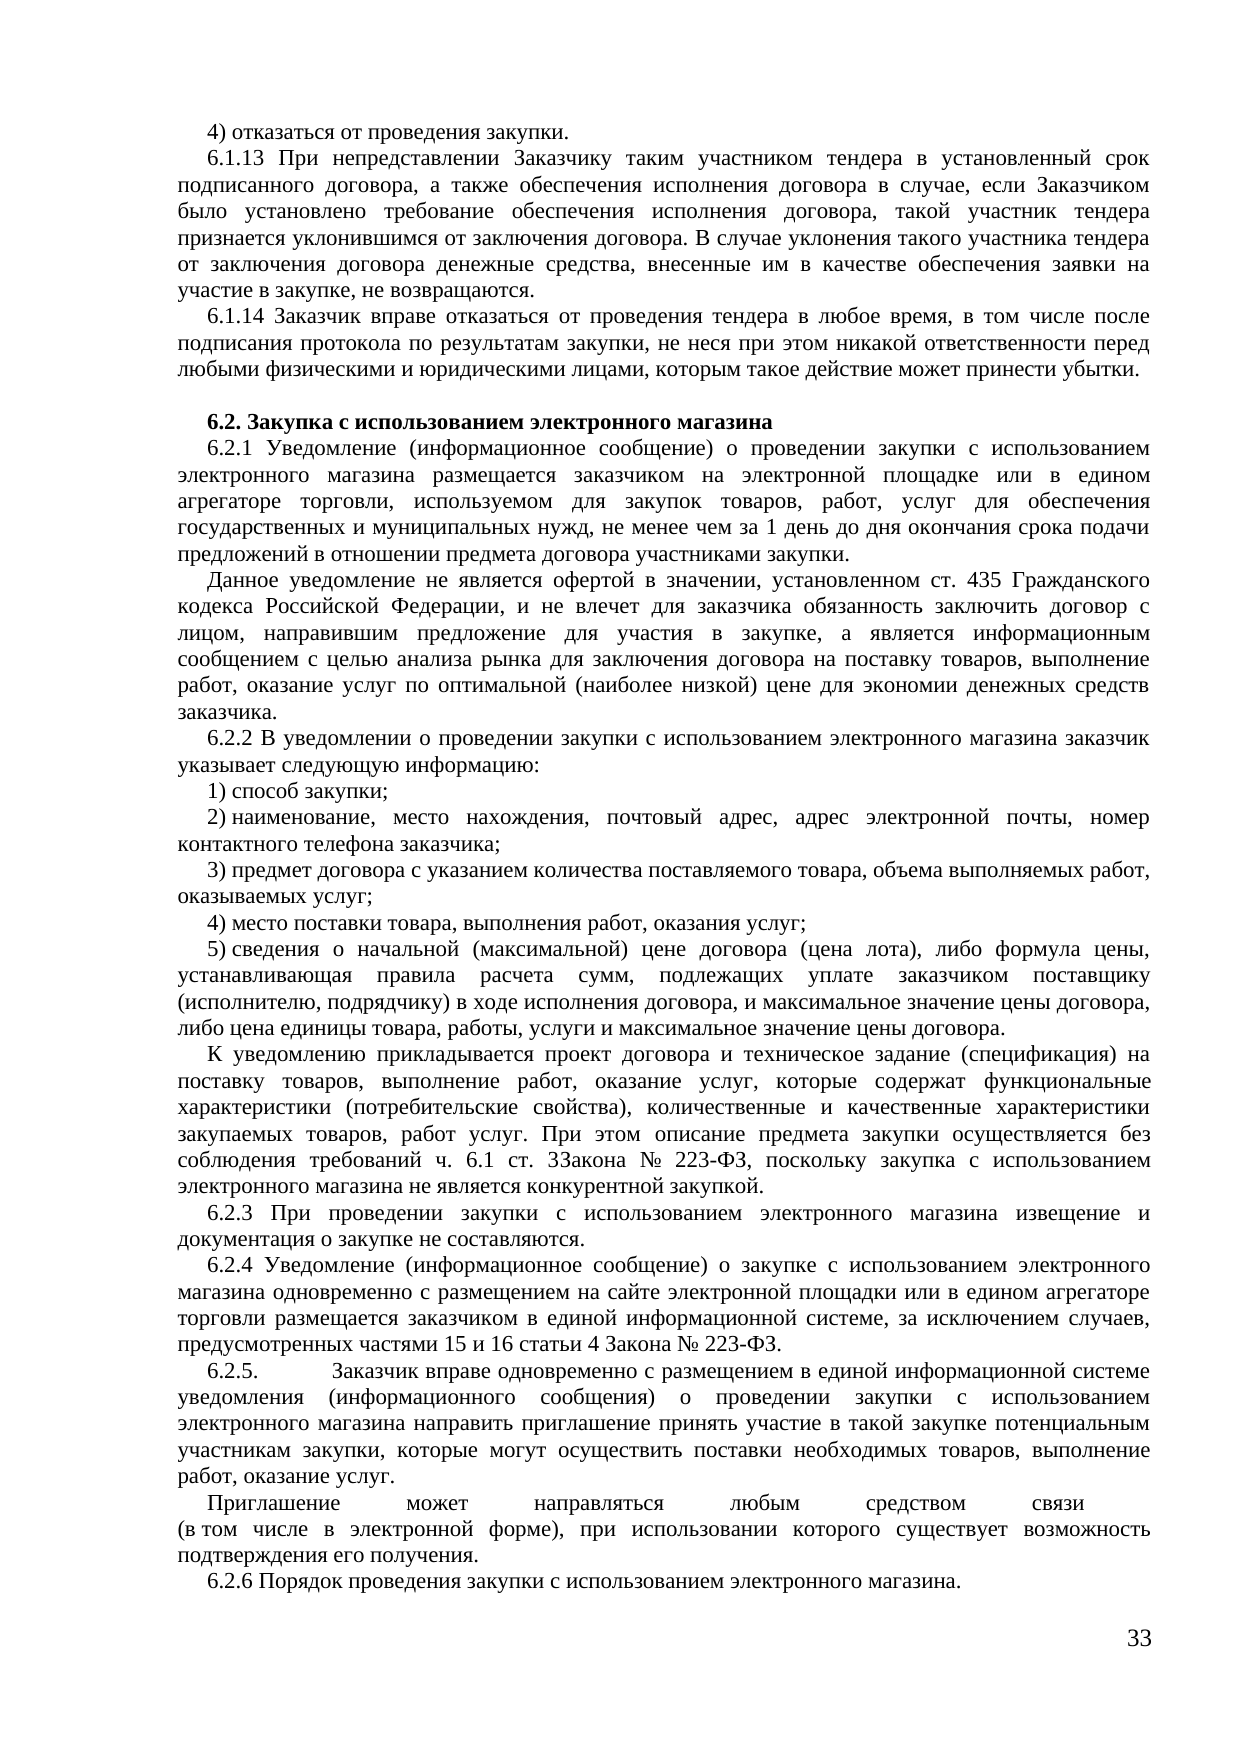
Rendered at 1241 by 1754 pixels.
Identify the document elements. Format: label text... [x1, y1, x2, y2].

text 6.2.1 Уведомление (информационное сообщение) о проведении закупки с использованием электронного магазина размещается заказчиком на электронной площадке или в едином агрегаторе торговли, используемом для закупок товаров, работ, услуг для обеспечения государственных и муниципальных нужд, не менее чем за 1 день до дня окончания срока подачи предложений в отношении предмета договора участниками закупки. [177, 434, 1152, 566]
text К уведомлению прикладывается проект договора и техническое задание (спецификация) на поставку товаров, выполнение работ, оказание услуг, которые содержат функциональные характеристики (потребительские свойства), количественные и качественные характеристики закупаемых товаров, работ услуг. При этом описание предмета закупки осуществляется без соблюдения требований ч. 6.1 ст. 3Закона № 223-ФЗ, поскольку закупка с использованием электронного магазина не является конкурентной закупкой. [177, 1041, 1152, 1199]
text 3) предмет договора с указанием количества поставляемого товара, объема выполняемых работ, оказываемых услуг; [177, 856, 1152, 909]
text 4) отказаться от проведения закупки. [177, 118, 1152, 144]
text 2) наименование, место нахождения, почтовый адрес, адрес электронной почты, номер контактного телефона заказчика; [177, 803, 1152, 856]
text 6.2.6 Порядок проведения закупки с использованием электронного магазина. [177, 1568, 1152, 1594]
text 6.2.4 Уведомление (информационное сообщение) о закупке с использованием электронного магазина одновременно с размещением на сайте электронной площадки или в едином агрегаторе торговли размещается заказчиком в единой информационной системе, за исключением случаев, предусмотренных частями 15 и 16 статьи 4 Закона № 223-ФЗ. [177, 1251, 1152, 1357]
text 4) место поставки товара, выполнения работ, оказания услуг; [177, 909, 1152, 935]
text 6.2.2 В уведомлении о проведении закупки с использованием электронного магазина заказчик указывает следующую информацию: [177, 724, 1152, 777]
text 6.2.3 При проведении закупки с использованием электронного магазина извещение и документация о закупке не составляются. [177, 1199, 1152, 1251]
text Данное уведомление не является офертой в значении, установленном ст. 435 Гражданского кодекса Российской Федерации, и не влечет для заказчика обязанность заключить договор с лицом, направившим предложение для участия в закупке, а является информационным сообщением с целью анализа рынка для заключения договора на поставку товаров, выполнение работ, оказание услуг по оптимальной (наиболее низкой) цене для экономии денежных средств заказчика. [177, 566, 1152, 724]
text 5) сведения о начальной (максимальной) цене договора (цена лота), либо формула цены, устанавливающая правила расчета сумм, подлежащих уплате заказчиком поставщику (исполнителю, подрядчику) в ходе исполнения договора, и максимальное значение цены договора, либо цена единицы товара, работы, услуги и максимальное значение цены договора. [177, 935, 1152, 1041]
text 6.2. Закупка с использованием электронного магазина [177, 408, 1152, 434]
text 1) способ закупки; [177, 777, 1152, 803]
text Приглашение может направляться любым средством связи (в том числе в электронной форме), при использовании которого существует возможность подтверждения его получения. [177, 1488, 1152, 1568]
text 6.1.13 При непредставлении Заказчику таким участником тендера в установленный срок подписанного договора, а также обеспечения исполнения договора в случае, если Заказчиком было установлено требование обеспечения исполнения договора, такой участник тендера признается уклонившимся от заключения договора. В случае уклонения такого участника тендера от заключения договора денежные средства, внесенные им в качестве обеспечения заявки на участие в закупке, не возвращаются. [177, 144, 1152, 303]
text 6.1.14 Заказчик вправе отказаться от проведения тендера в любое время, в том числе после подписания протокола по результатам закупки, не неся при этом никакой ответственности перед любыми физическими и юридическими лицами, которым такое действие может принести убытки. [177, 303, 1152, 382]
text 6.2.5. Заказчик вправе одновременно с размещением в единой информационной системе уведомления (информационного сообщения) о проведении закупки с использованием электронного магазина направить приглашение принять участие в такой закупке потенциальным участникам закупки, которые могут осуществить поставки необходимых товаров, выполнение работ, оказание услуг. [177, 1357, 1152, 1488]
